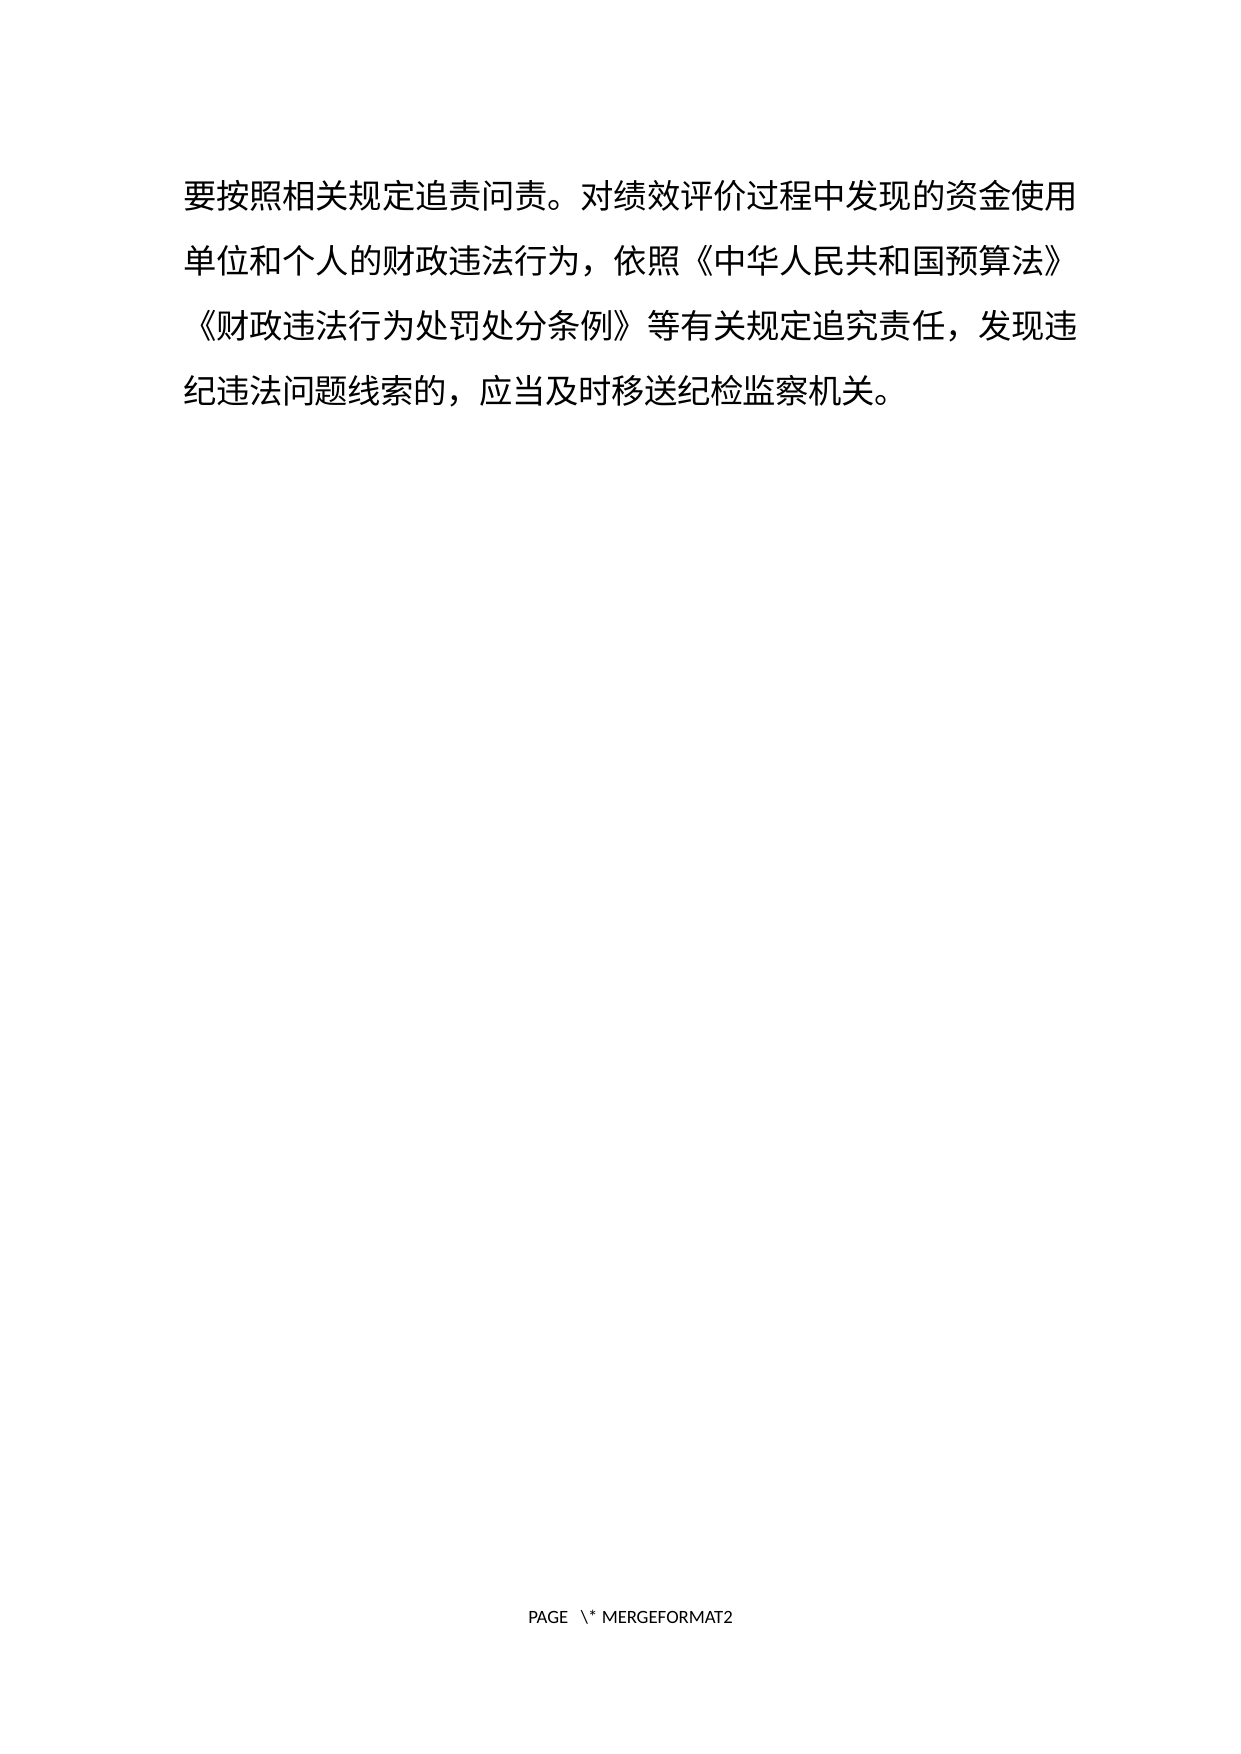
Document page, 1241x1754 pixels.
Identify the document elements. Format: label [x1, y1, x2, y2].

text [183, 162, 1078, 422]
